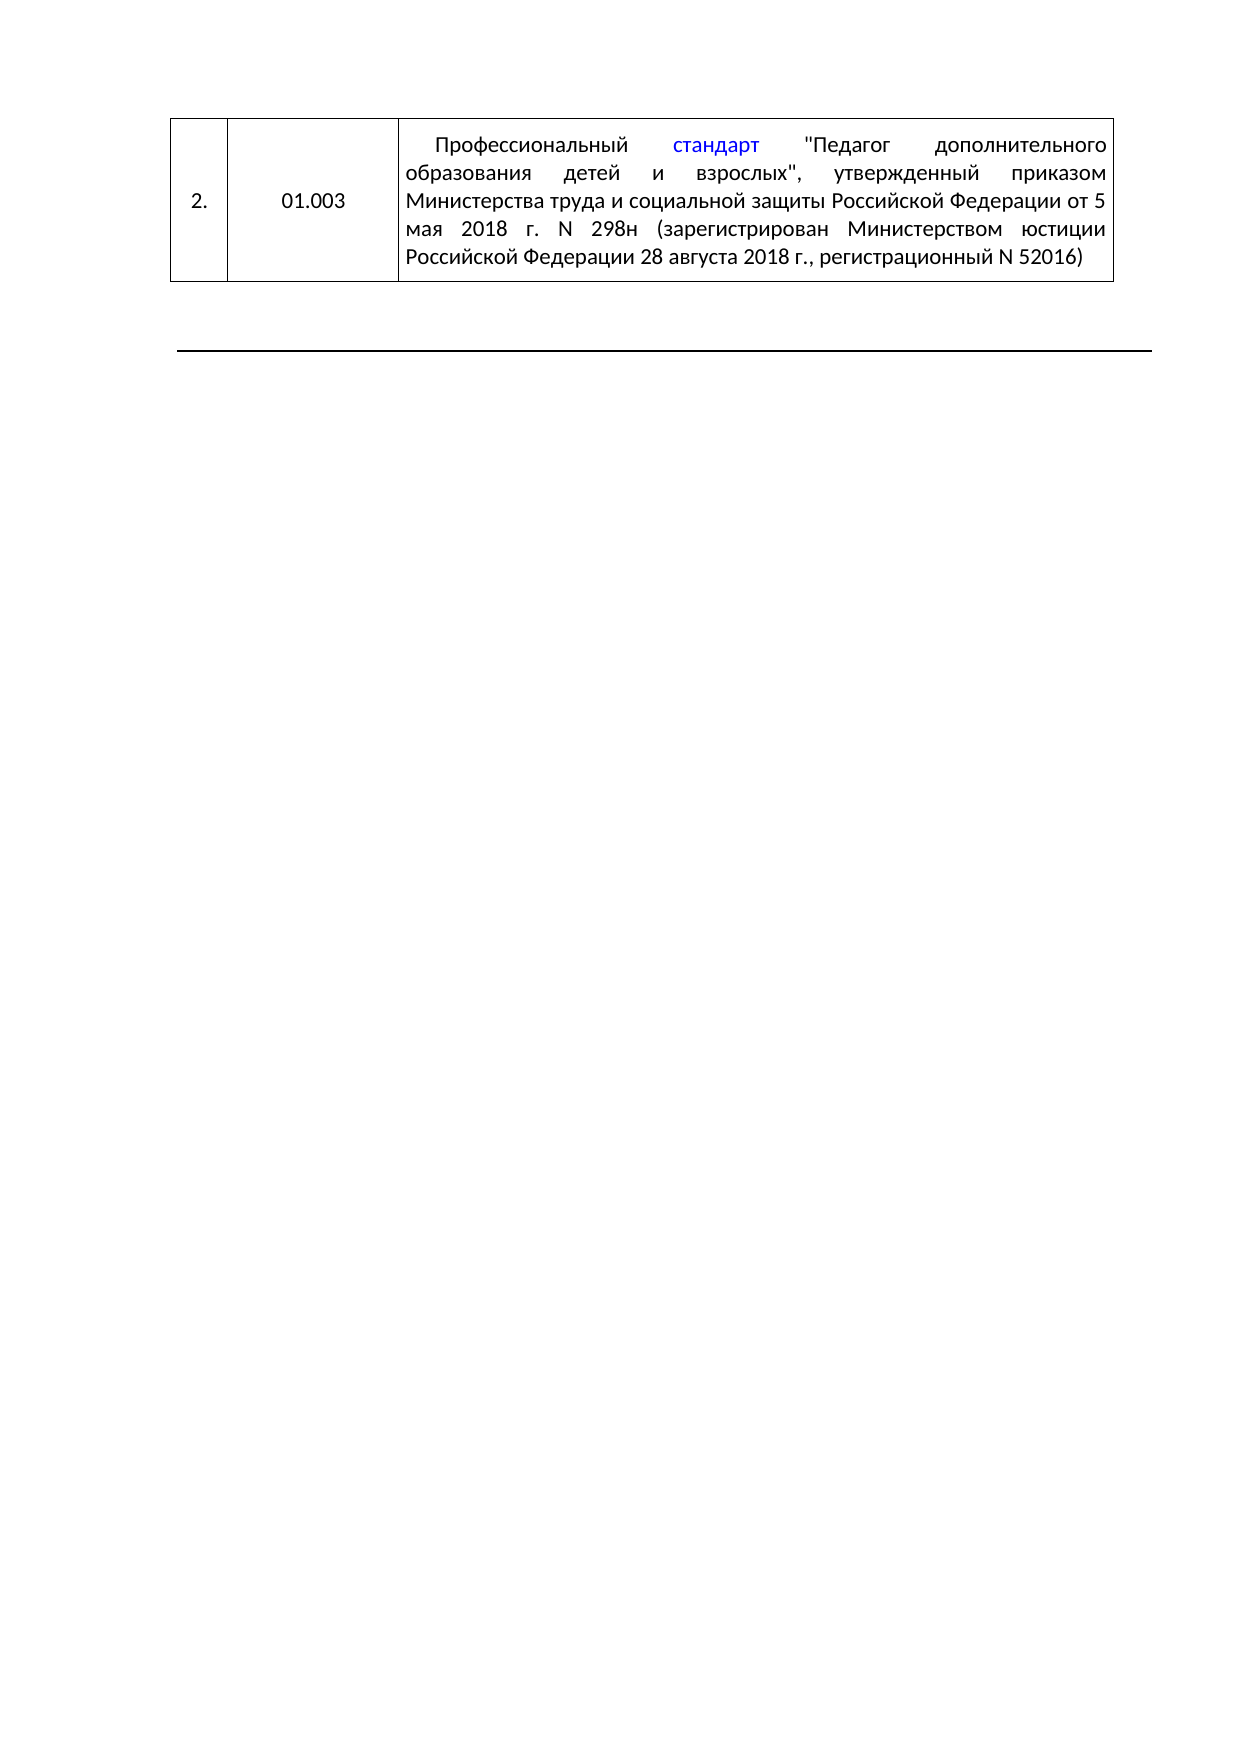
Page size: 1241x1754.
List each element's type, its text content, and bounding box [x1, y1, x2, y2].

table_cell 01.003 [228, 119, 398, 281]
table_cell 2. [171, 119, 227, 281]
table_cell Профессиональный стандарт "Педагог дополнительного образования детей и взрослых", утвержденный приказом Министерства труда и социальной защиты Российской Федерации от 5 мая 2018 г. N 298н (зарегистрирован Министерством юстиции Российской Федерации 28 августа 2018 г., регистрационный N 52016) [399, 119, 1113, 281]
